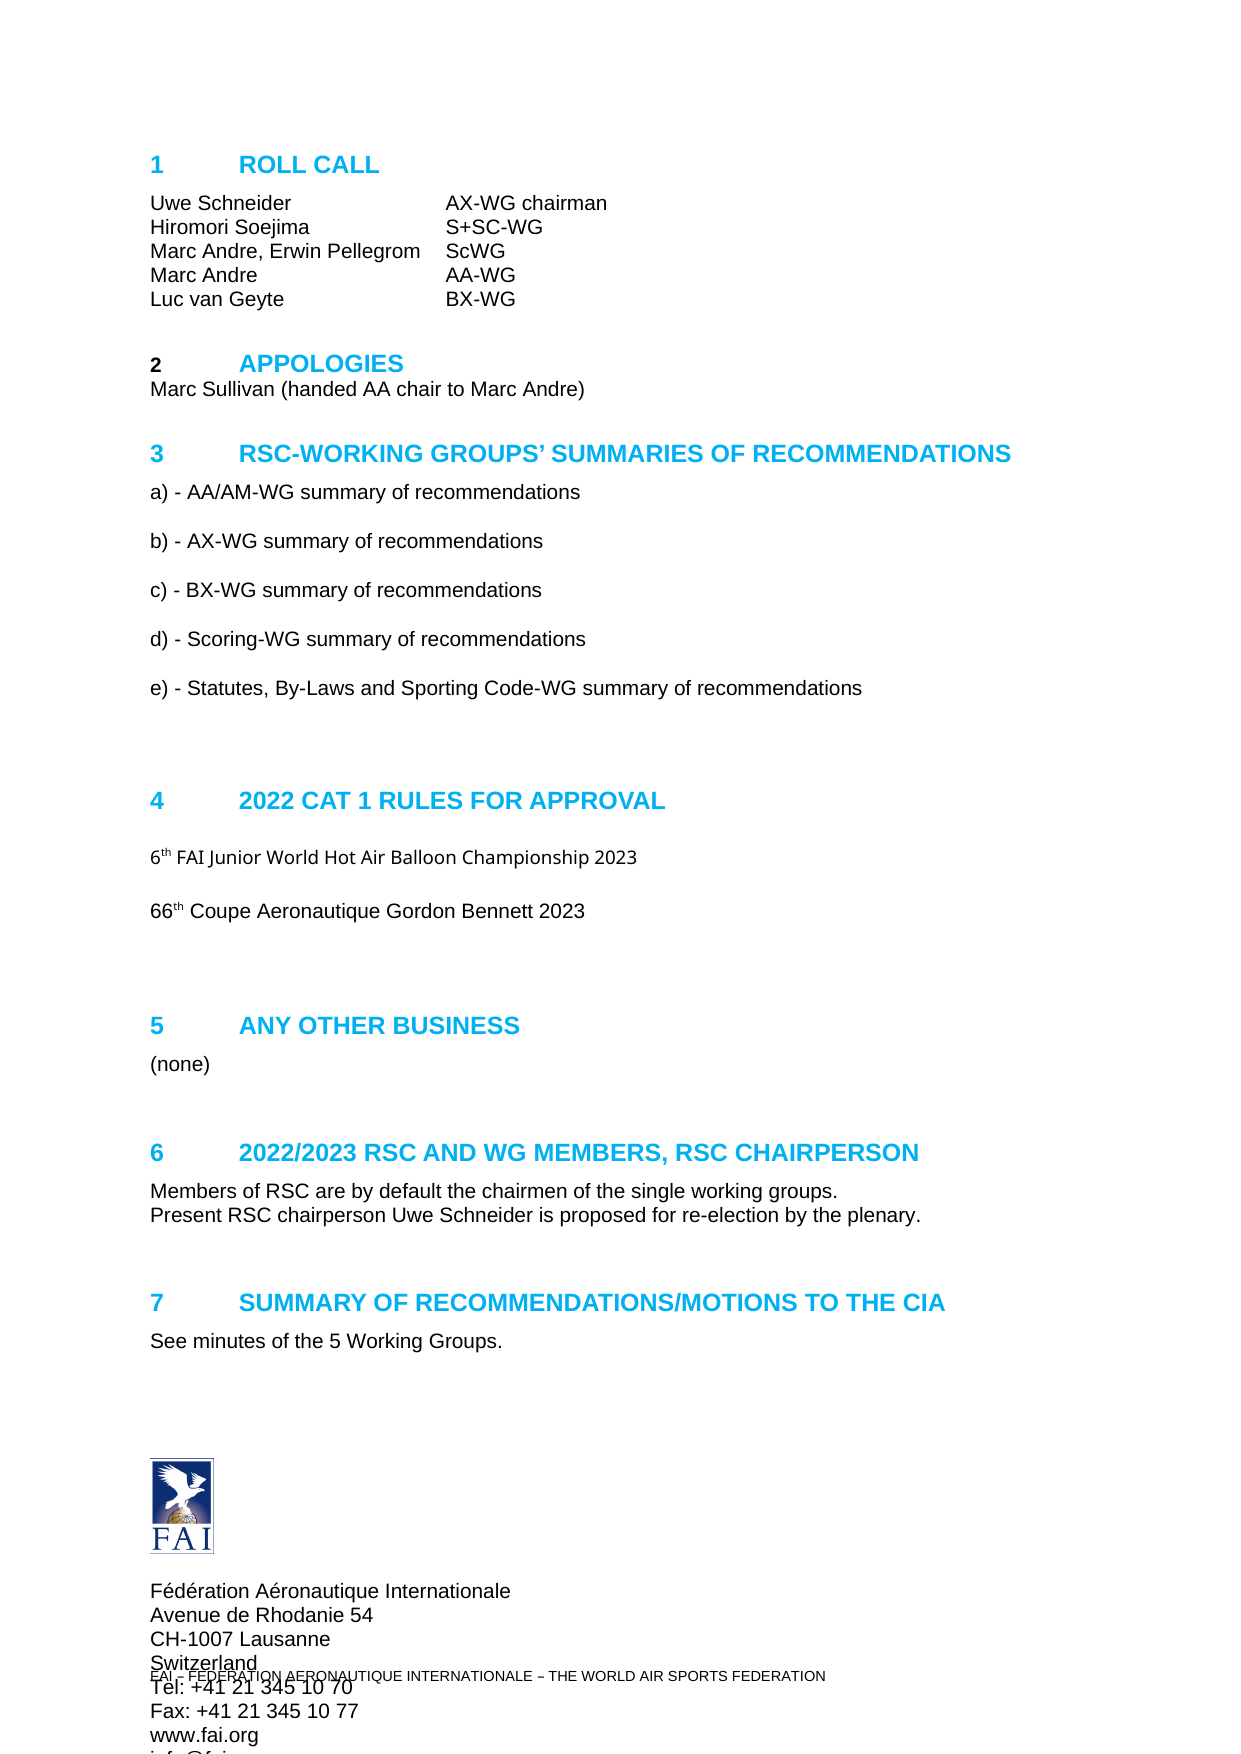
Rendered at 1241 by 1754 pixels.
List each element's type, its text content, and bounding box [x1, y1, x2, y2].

text a) - AA/AM-WG summary of recommendations [150, 480, 1090, 504]
subtitle RSC-Working Groups’ summaries of recommendations [150, 439, 1090, 467]
text 66th Coupe Aeronautique Gordon Bennett 2023 [150, 899, 1090, 924]
text Members of RSC are by default the chairmen of the single working groups. [150, 1179, 1090, 1203]
text d) - Scoring-WG summary of recommendations [150, 627, 1090, 651]
subtitle 2022/2023 RSC and WG Members, RSC Chairperson [150, 1137, 1090, 1166]
subtitle 2022 Cat 1 Rules for approval [150, 786, 1090, 815]
text b) - AX-WG summary of recommendations [150, 529, 1090, 553]
text c) - BX-WG summary of recommendations [150, 578, 1090, 602]
text Present RSC chairperson Uwe Schneider is proposed for re-election by the plenary. [150, 1203, 1090, 1227]
picture [150, 1458, 214, 1554]
subtitle Summary of recommendations/motions to the CIA [150, 1288, 1090, 1317]
text e) - Statutes, By-Laws and Sporting Code-WG summary of recommendations [150, 676, 1090, 700]
subtitle Any other business [150, 1011, 1090, 1039]
text (none) [150, 1052, 1090, 1076]
text See minutes of the 5 Working Groups. [150, 1329, 1090, 1353]
text Marc Andre AA-WG Luc van Geyte BX-WG [150, 263, 1090, 311]
text 6th FAI Junior World Hot Air Balloon Championship 2023 [150, 844, 1090, 870]
subtitle Appologies Marc Sullivan (handed AA chair to Marc Andre) [150, 348, 1090, 401]
subtitle Roll Call [150, 150, 1090, 179]
text Uwe Schneider AX-WG chairman Hiromori Soejima S+SC-WG Marc Andre, Erwin Pellegrom ScWG [150, 191, 1090, 263]
